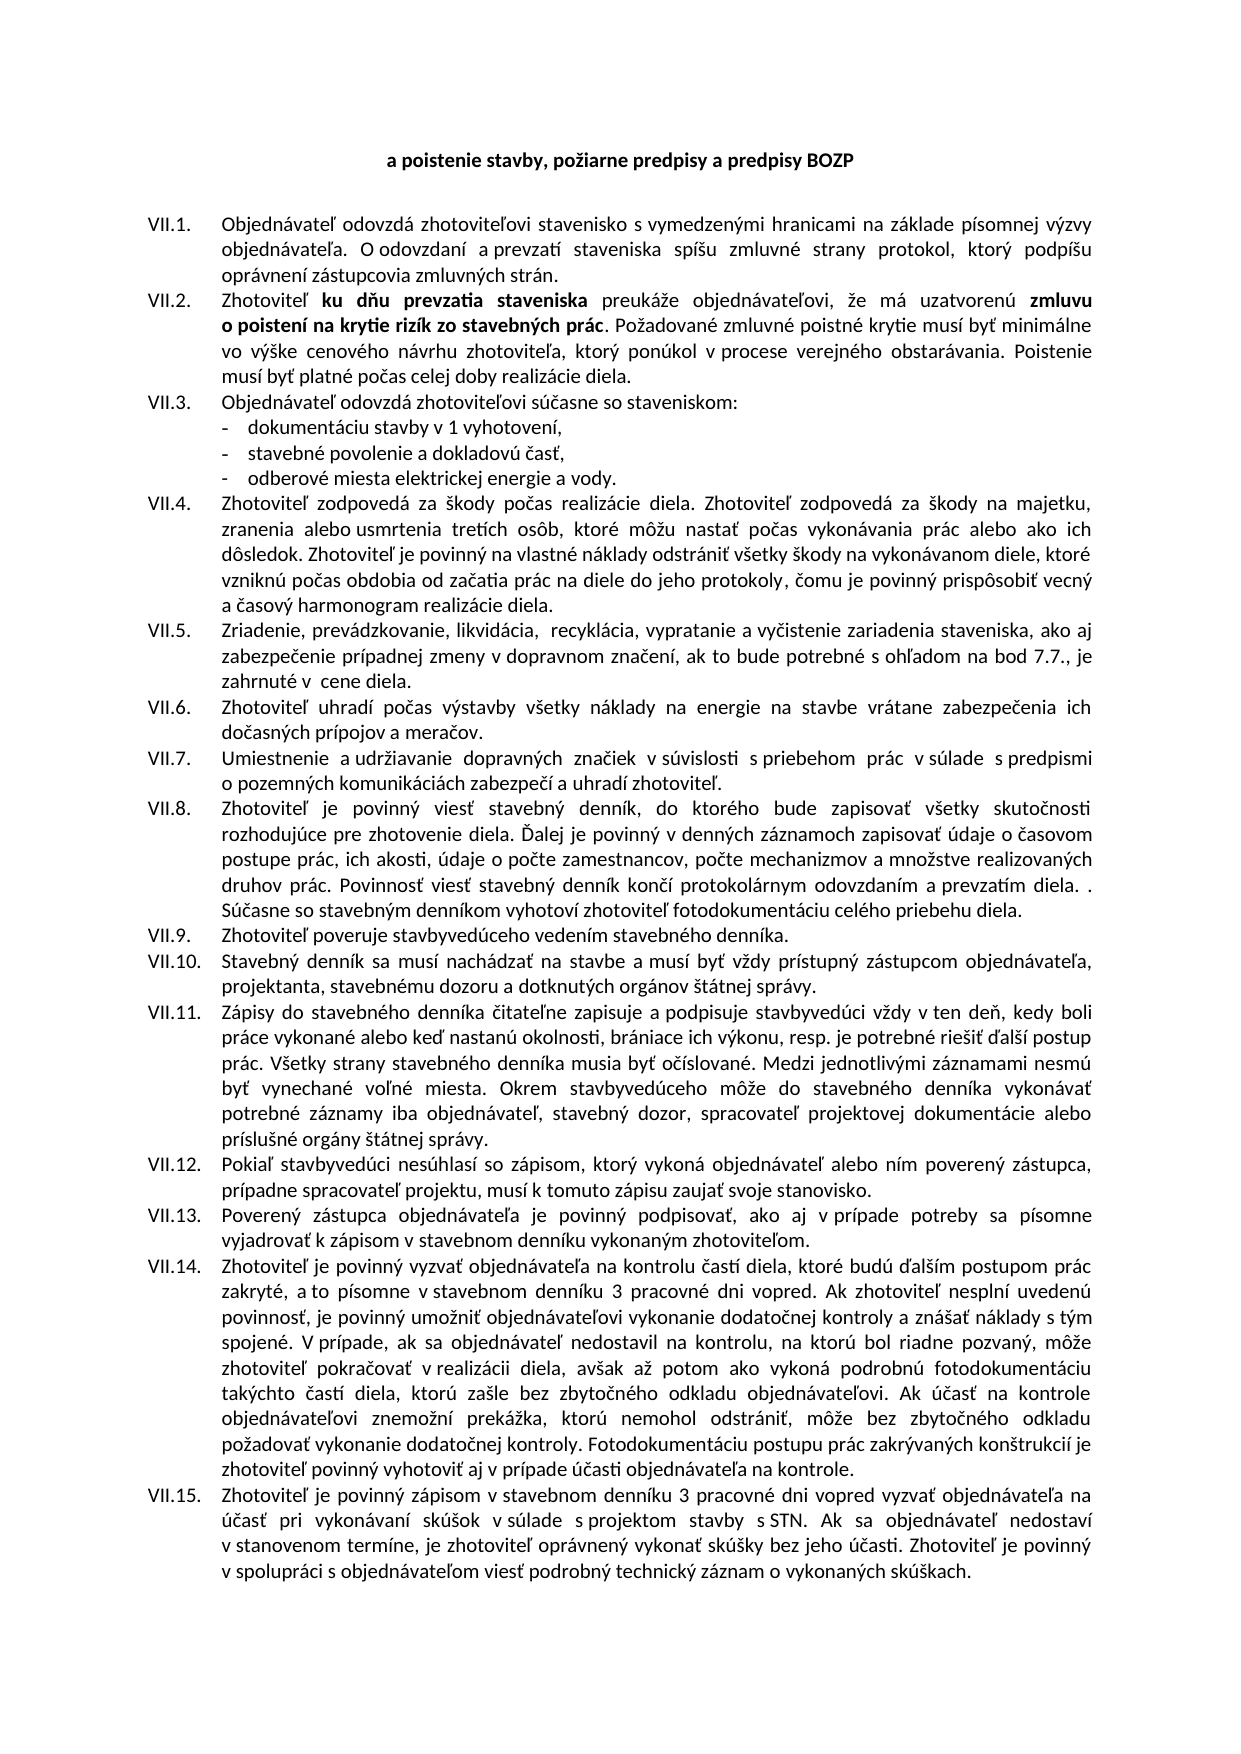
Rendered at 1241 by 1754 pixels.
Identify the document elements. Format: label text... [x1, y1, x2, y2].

list Zhotoviteľ je povinný viesť stavebný denník, do ktorého bude zapisovať všetky skutočnosti rozhodujúce pre zhotovenie diela. Ďalej je povinný v denných záznamoch zapisovať údaje o časovom postupe prác, ich akosti, údaje o počte zamestnancov, počte mechanizmov a množstve realizovaných druhov prác. Povinnosť viesť stavebný denník končí protokolárnym odovzdaním a prevzatím diela. . Súčasne so stavebným denníkom vyhotoví zhotoviteľ fotodokumentáciu celého priebehu diela. [148, 796, 1093, 923]
list Zhotoviteľ zodpovedá za škody počas realizácie diela. Zhotoviteľ zodpovedá za škody na majetku, zranenia alebo usmrtenia tretích osôb, ktoré môžu nastať počas vykonávania prác alebo ako ich dôsledok. Zhotoviteľ je povinný na vlastné náklady odstrániť všetky škody na vykonávanom diele, ktoré vzniknú počas obdobia od začatia prác na diele do jeho protokoly, čomu je povinný prispôsobiť vecný a časový harmonogram realizácie diela. [148, 491, 1093, 618]
list stavebné povolenie a dokladovú časť, [221, 440, 1093, 465]
list odberové miesta elektrickej energie a vody. [221, 465, 1093, 491]
list Zhotoviteľ je povinný zápisom v stavebnom denníku 3 pracovné dni vopred vyzvať objednávateľa na účasť pri vykonávaní skúšok v súlade s projektom stavby s STN. Ak sa objednávateľ nedostaví v stanovenom termíne, je zhotoviteľ oprávnený vykonať skúšky bez jeho účasti. Zhotoviteľ je povinný v spolupráci s objednávateľom viesť podrobný technický záznam o vykonaných skúškach. [148, 1482, 1093, 1583]
list Poverený zástupca objednávateľa je povinný podpisovať, ako aj v prípade potreby sa písomne vyjadrovať k zápisom v stavebnom denníku vykonaným zhotoviteľom. [148, 1202, 1093, 1253]
list Umiestnenie a udržiavanie dopravných značiek v súvislosti s priebehom prác v súlade s predpismi o pozemných komunikáciách zabezpečí a uhradí zhotoviteľ. [148, 745, 1093, 796]
list Zhotoviteľ ku dňu prevzatia staveniska preukáže objednávateľovi, že má uzatvorenú zmluvu o poistení na krytie rizík zo stavebných prác. Požadované zmluvné poistné krytie musí byť minimálne vo výške cenového návrhu zhotoviteľa, ktorý ponúkol v procese verejného obstarávania. Poistenie musí byť platné počas celej doby realizácie diela. [148, 287, 1093, 389]
list Pokiaľ stavbyvedúci nesúhlasí so zápisom, ktorý vykoná objednávateľ alebo ním poverený zástupca, prípadne spracovateľ projektu, musí k tomuto zápisu zaujať svoje stanovisko. [148, 1151, 1093, 1202]
list Zhotoviteľ poveruje stavbyvedúceho vedením stavebného denníka. [148, 923, 1093, 948]
list Zriadenie, prevádzkovanie, likvidácia, recyklácia, vypratanie a vyčistenie zariadenia staveniska, ako aj zabezpečenie prípadnej zmeny v dopravnom značení, ak to bude potrebné s ohľadom na bod 7.7., je zahrnuté v cene diela. [148, 618, 1093, 694]
list Stavebný denník sa musí nachádzať na stavbe a musí byť vždy prístupný zástupcom objednávateľa, projektanta, stavebnému dozoru a dotknutých orgánov štátnej správy. [148, 948, 1093, 999]
list Zhotoviteľ je povinný vyzvať objednávateľa na kontrolu častí diela, ktoré budú ďalším postupom prác zakryté, a to písomne v stavebnom denníku 3 pracovné dni vopred. Ak zhotoviteľ nesplní uvedenú povinnosť, je povinný umožniť objednávateľovi vykonanie dodatočnej kontroly a znášať náklady s tým spojené. V prípade, ak sa objednávateľ nedostavil na kontrolu, na ktorú bol riadne pozvaný, môže zhotoviteľ pokračovať v realizácii diela, avšak až potom ako vykoná podrobnú fotodokumentáciu takýchto častí diela, ktorú zašle bez zbytočného odkladu objednávateľovi. Ak účasť na kontrole objednávateľovi znemožní prekážka, ktorú nemohol odstrániť, môže bez zbytočného odkladu požadovať vykonanie dodatočnej kontroly. Fotodokumentáciu postupu prác zakrývaných konštrukcií je zhotoviteľ povinný vyhotoviť aj v prípade účasti objednávateľa na kontrole. [148, 1253, 1093, 1482]
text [148, 148, 1093, 173]
list Objednávateľ odovzdá zhotoviteľovi súčasne so staveniskom: [148, 389, 1093, 414]
list Objednávateľ odovzdá zhotoviteľovi stavenisko s vymedzenými hranicami na základe písomnej výzvy objednávateľa. O odovzdaní a prevzatí staveniska spíšu zmluvné strany protokol, ktorý podpíšu oprávnení zástupcovia zmluvných strán. [148, 211, 1093, 287]
list Zhotoviteľ uhradí počas výstavby všetky náklady na energie na stavbe vrátane zabezpečenia ich dočasných prípojov a meračov. [148, 694, 1093, 745]
list dokumentáciu stavby v 1 vyhotovení, [221, 414, 1093, 440]
list Zápisy do stavebného denníka čitateľne zapisuje a podpisuje stavbyvedúci vždy v ten deň, kedy boli práce vykonané alebo keď nastanú okolnosti, brániace ich výkonu, resp. je potrebné riešiť ďalší postup prác. Všetky strany stavebného denníka musia byť očíslované. Medzi jednotlivými záznamami nesmú byť vynechané voľné miesta. Okrem stavbyvedúceho môže do stavebného denníka vykonávať potrebné záznamy iba objednávateľ, stavebný dozor, spracovateľ projektovej dokumentácie alebo príslušné orgány štátnej správy. [148, 999, 1093, 1151]
